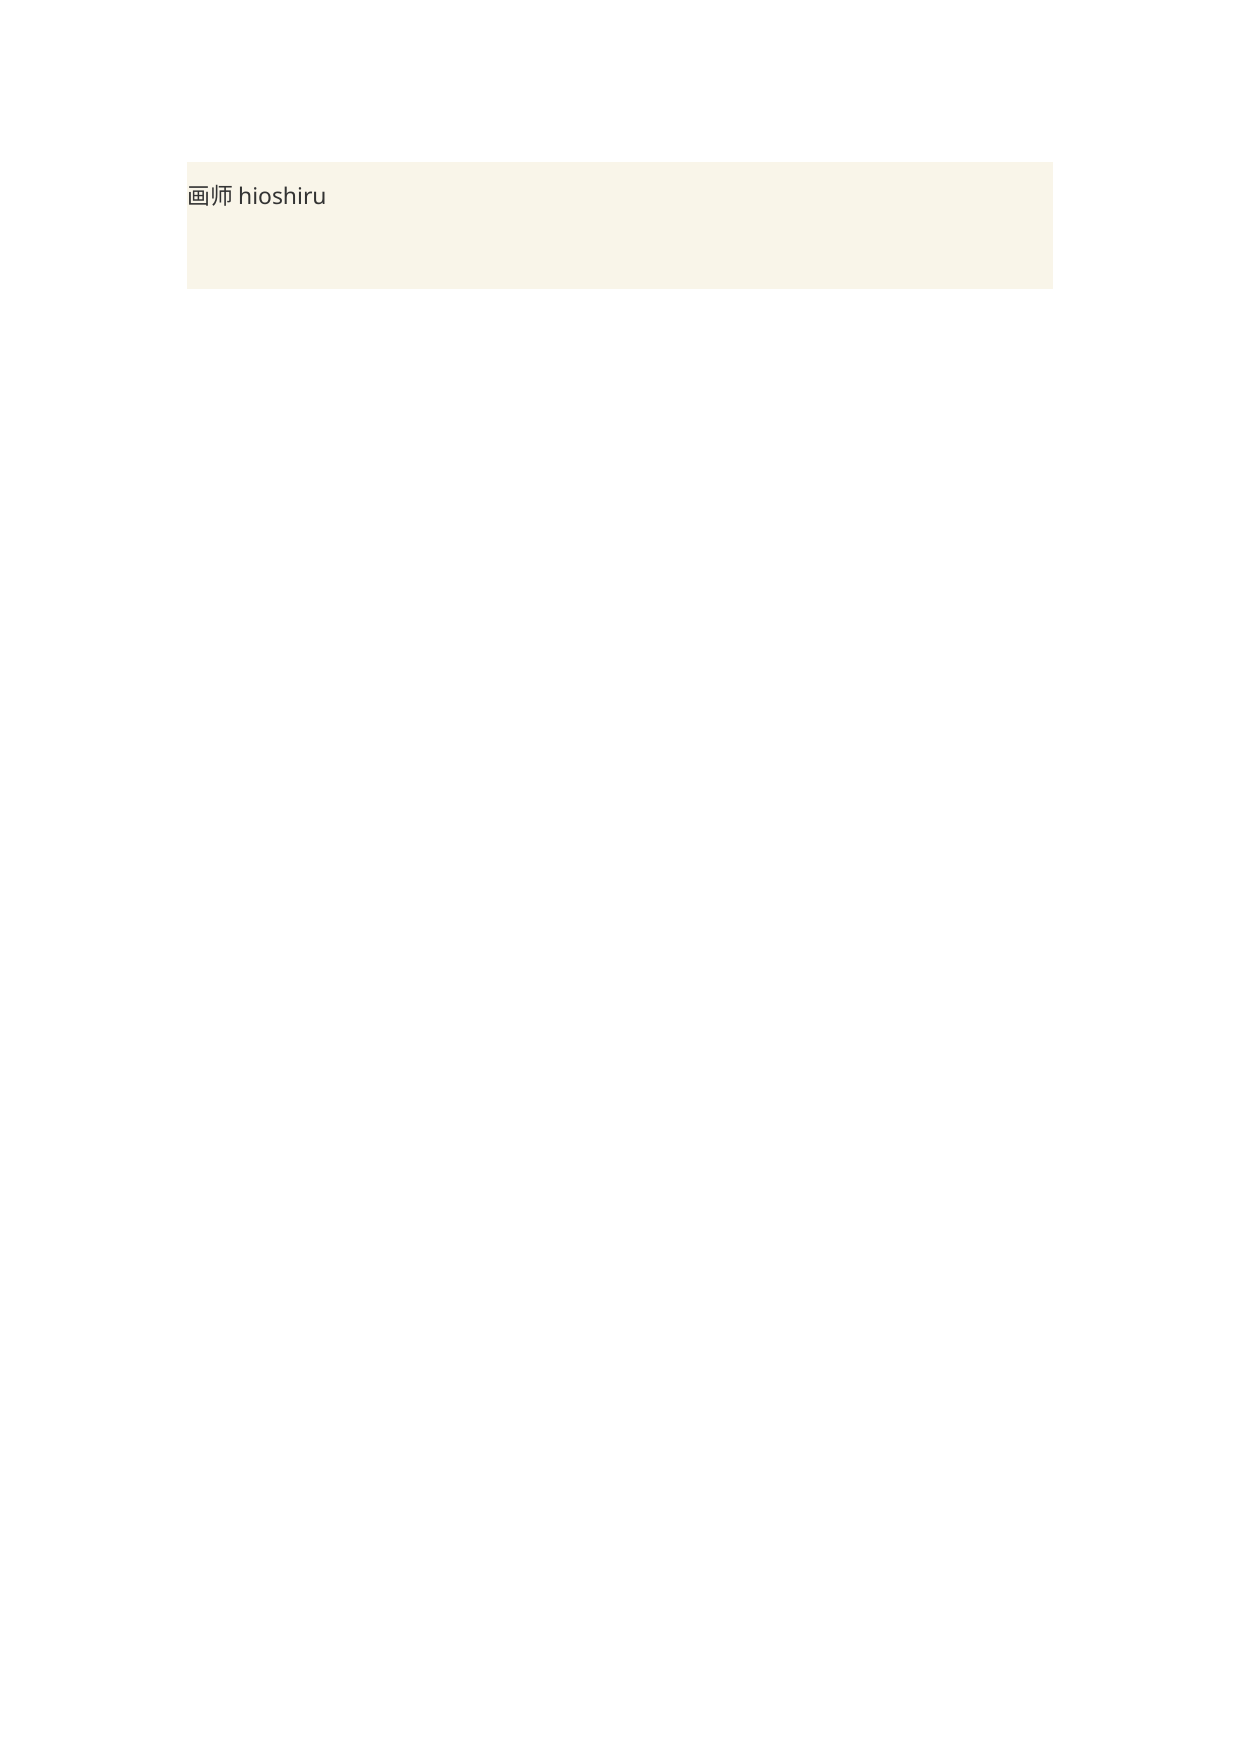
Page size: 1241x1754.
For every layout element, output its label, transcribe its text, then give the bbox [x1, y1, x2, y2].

text 画师hioshiru [187, 162, 1053, 227]
